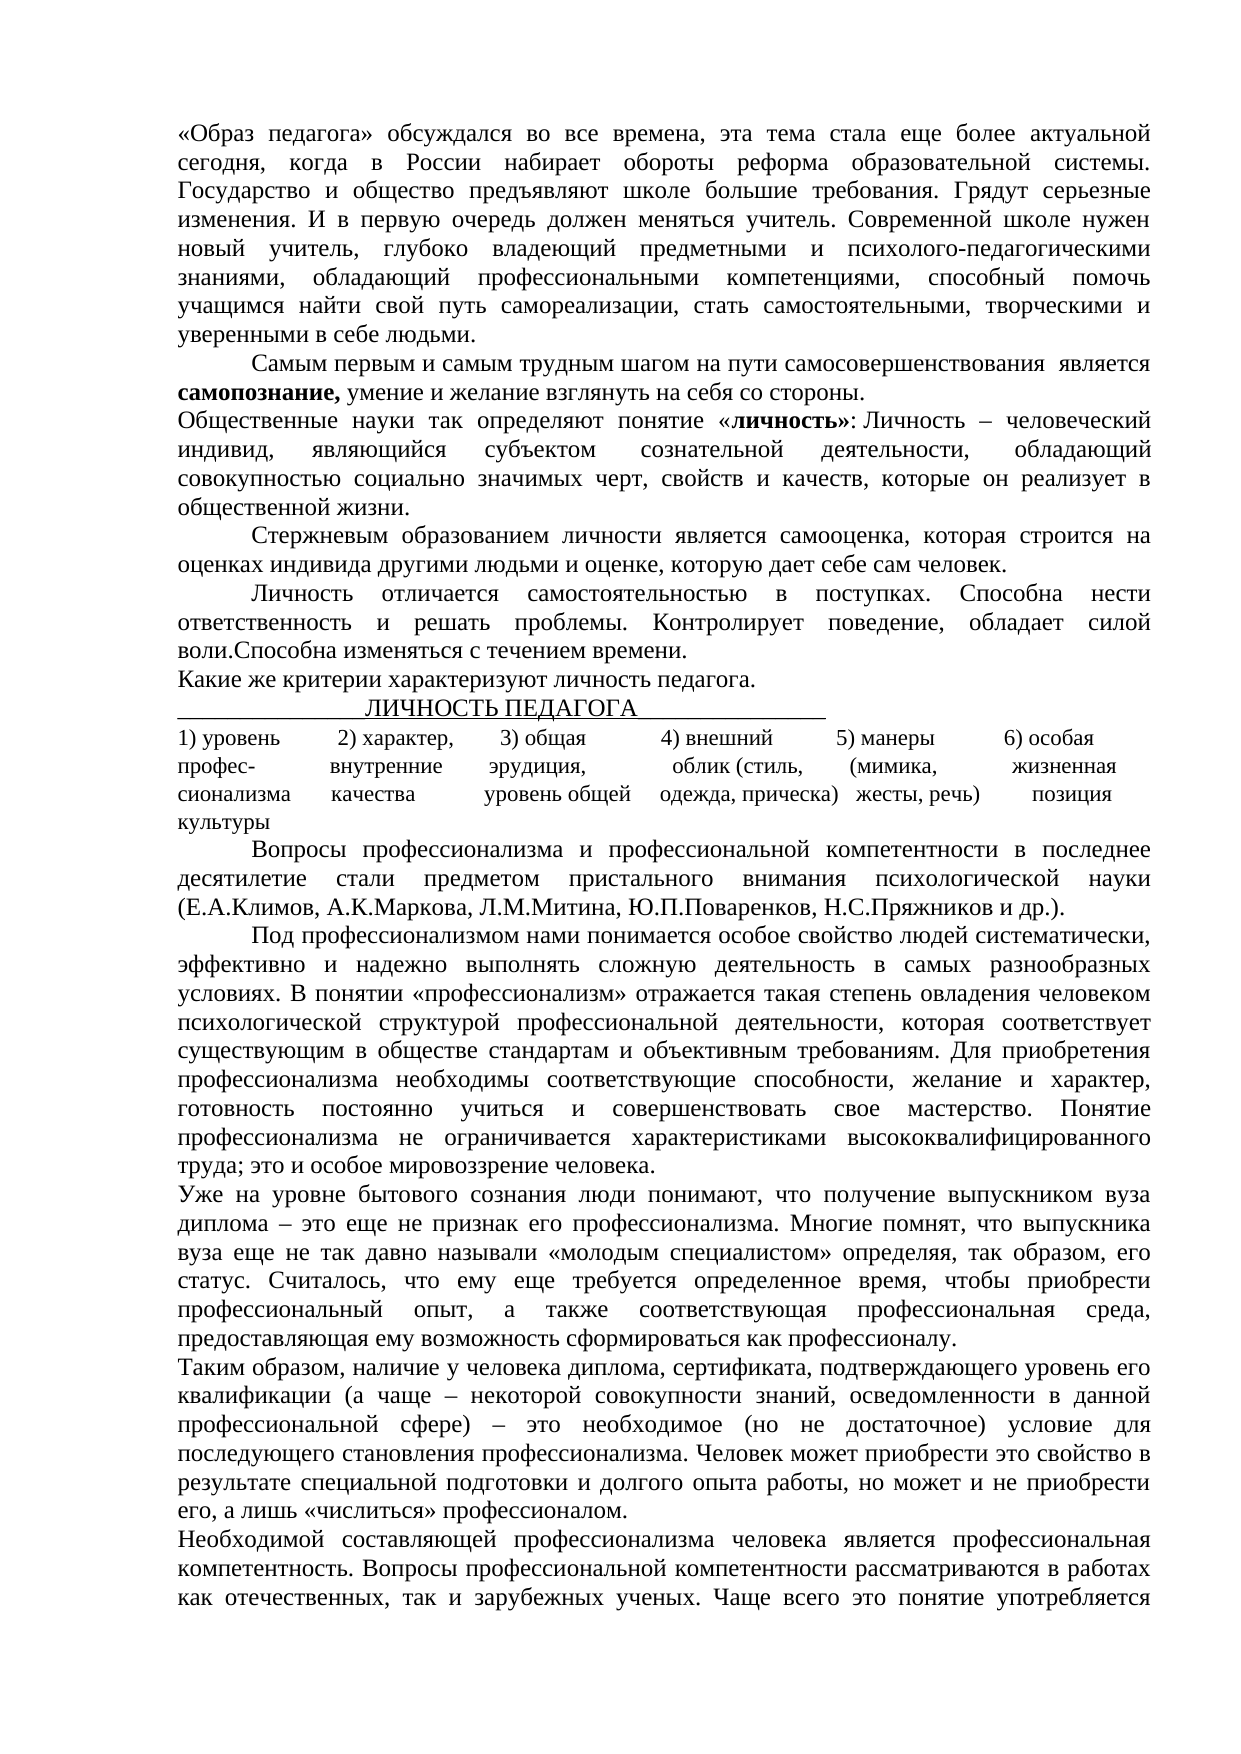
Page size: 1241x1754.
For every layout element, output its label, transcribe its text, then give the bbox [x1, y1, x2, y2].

text культуры [177, 806, 1152, 834]
text 1) уровень 2) характер, 3) общая 4) внешний 5) манеры 6) особая [177, 722, 1152, 750]
text Под профессионализмом нами понимается особое свойство людей систематически, эффективно и надежно выполнять сложную деятельность в самых разнообразных условиях. В понятии «профессионализм» отражается такая степень овладения человеком психологической структурой профессиональной деятельности, которая соответствует существующим в обществе стандартам и объективным требованиям. Для приобретения профессионализма необходимы соответствующие способности, желание и характер, готовность постоянно учиться и совершенствовать свое мастерство. Понятие профессионализма не ограничивается характеристиками высококвалифицированного труда; это и особое мировоззрение человека. [177, 921, 1152, 1179]
text Личность отличается самостоятельностью в поступках. Способна нести ответственность и решать проблемы. Контролирует поведение, обладает силой воли.Способна изменяться с течением времени. [177, 578, 1152, 664]
text сионализма качества уровень общей одежда, прическа) жесты, речь) позиция [177, 778, 1152, 806]
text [177, 1524, 1152, 1611]
text Вопросы профессионализма и профессиональной компетентности в последнее десятилетие стали предметом пристального внимания психологической науки (Е.А.Климов, А.К.Маркова, Л.М.Митина, Ю.П.Поваренков, Н.С.Пряжников и др.). [177, 834, 1152, 921]
text Общественные науки так определяют понятие «личность»: Личность – человеческий индивид, являющийся субъектом сознательной деятельности, обладающий совокупностью социально значимых черт, свойств и качеств, которые он реализует в общественной жизни. [177, 406, 1152, 521]
text Стержневым образованием личности является самооценка, которая строится на оценках индивида другими людьми и оценке, которую дает себе сам человек. [177, 521, 1152, 578]
text Уже на уровне бытового сознания люди понимают, что получение выпускником вуза диплома – это еще не признак его профессионализма. Многие помнят, что выпускника вуза еще не так давно называли «молодым специалистом» определяя, так образом, его статус. Считалось, что ему еще требуется определенное время, чтобы приобрести профессиональный опыт, а также соответствующая профессиональная среда, предоставляющая ему возможность сформироваться как профессионалу. [177, 1179, 1152, 1352]
text Самым первым и самым трудным шагом на пути самосовершенствования является самопознание, умение и желание взглянуть на себя со стороны. [177, 348, 1152, 406]
text Таким образом, наличие у человека диплома, сертификата, подтверждающего уровень его квалификации (а чаще – некоторой совокупности знаний, осведомленности в данной профессиональной сфере) – это необходимое (но не достаточное) условие для последующего становления профессионализма. Человек может приобрести это свойство в результате специальной подготовки и долгого опыта работы, но может и не приобрести его, а лишь «числиться» профессионалом. [177, 1352, 1152, 1524]
text Какие же критерии характеризуют личность педагога. [177, 664, 1152, 693]
text _______________ЛИЧНОСТЬ ПЕДАГОГА_______________ [177, 693, 1152, 722]
text профес- внутренние эрудиция, облик (стиль, (мимика, жизненная [177, 750, 1152, 778]
text «Образ педагога» обсуждался во все времена, эта тема стала еще более актуальной сегодня, когда в России набирает обороты реформа образовательной системы. Государство и общество предъявляют школе большие требования. Грядут серьезные изменения. И в первую очередь должен меняться учитель. Современной школе нужен новый учитель, глубоко владеющий предметными и психолого-педагогическими знаниями, обладающий профессиональными компетенциями, способный помочь учащимся найти свой путь самореализации, стать самостоятельными, творческими и уверенными в себе людьми. [177, 118, 1152, 348]
